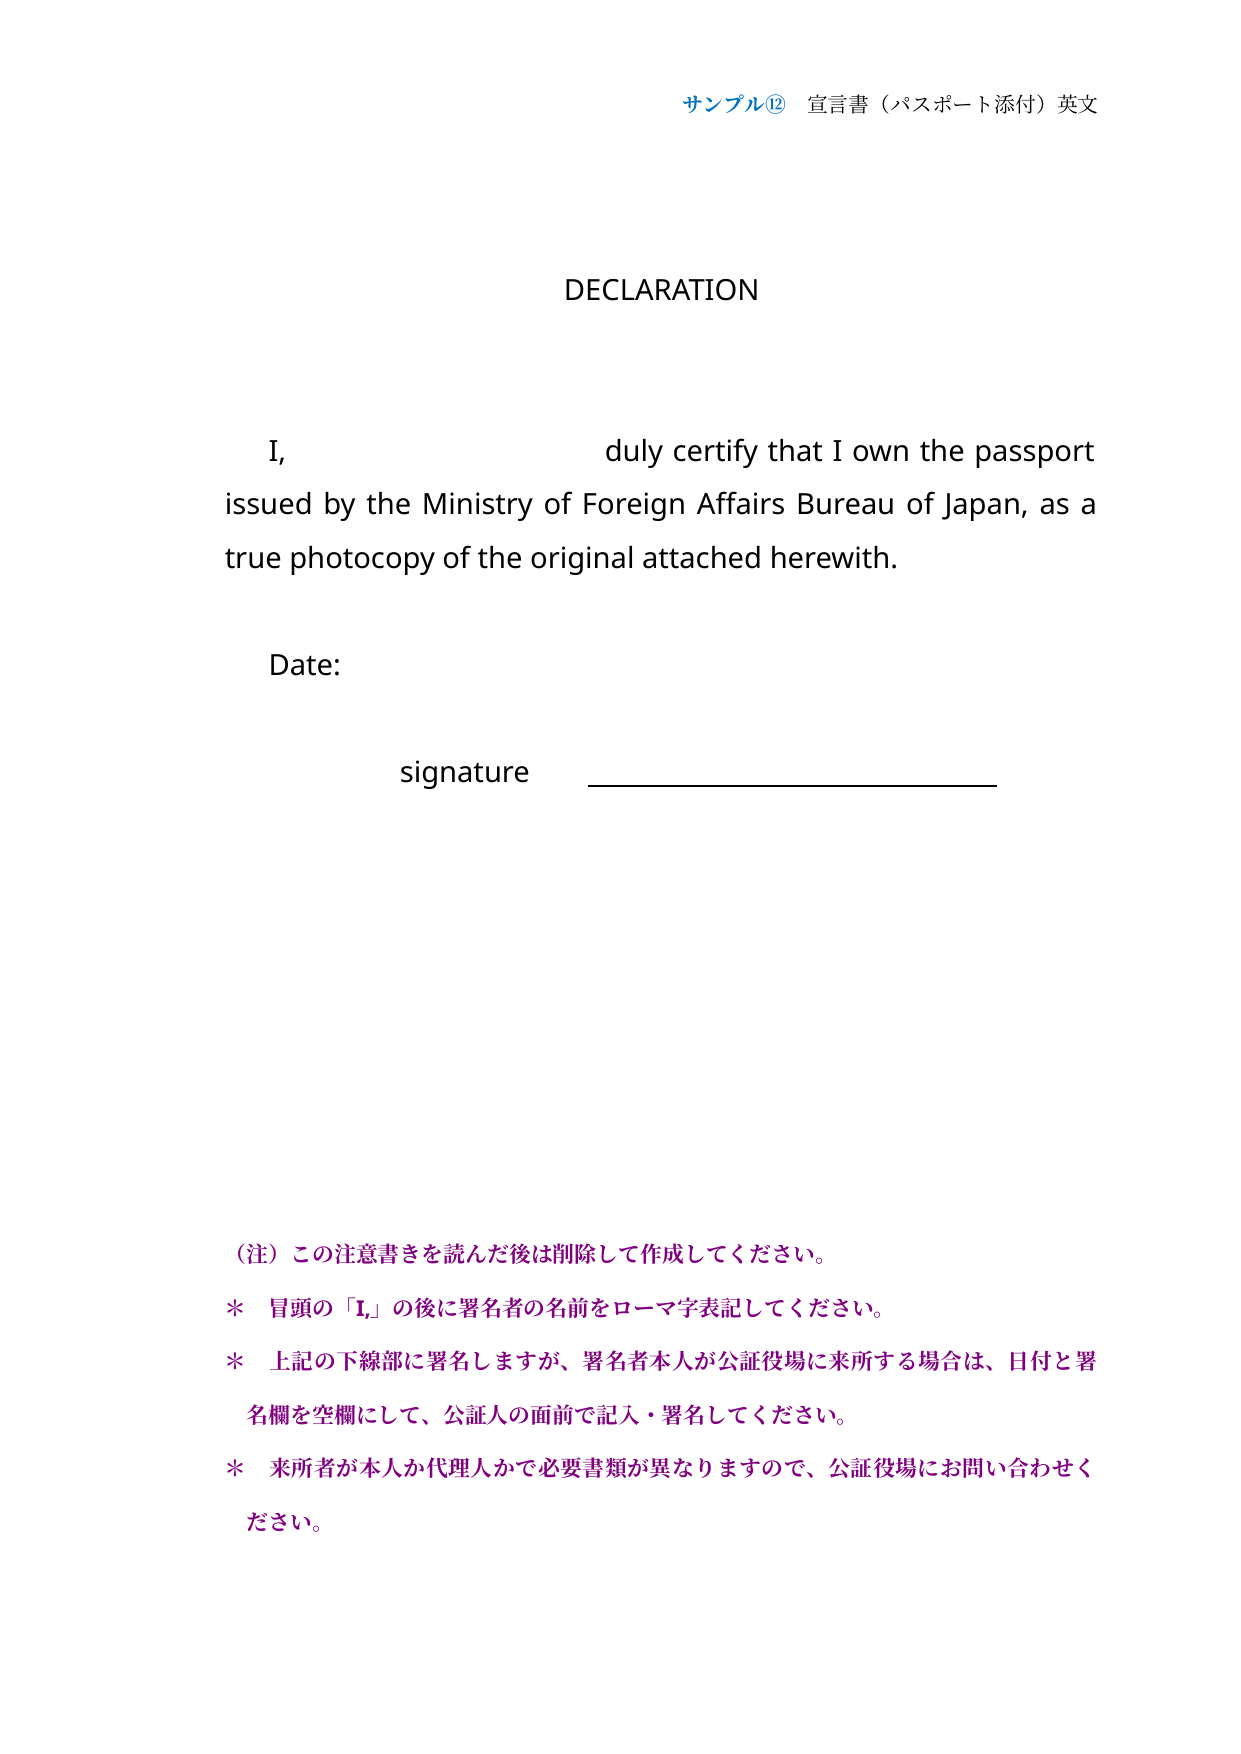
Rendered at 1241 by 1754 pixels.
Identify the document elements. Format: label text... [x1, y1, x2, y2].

text signature [224, 744, 1098, 798]
text （注）この注意書きを読んだ後は削除して作成してください。 [224, 1226, 1098, 1280]
text ＊ 来所者が本人か代理人かで必要書類が異なりますので、公証役場にお問い合わせください。 [224, 1440, 1098, 1547]
text ＊ 冒頭の「I,」の後に署名者の名前をローマ字表記してください。 [224, 1280, 1098, 1333]
text ＊ 上記の下線部に署名しますが、署名者本人が公証役場に来所する場合は、日付と署名欄を空欄にして、公証人の面前で記入・署名してください。 [224, 1333, 1098, 1440]
text Date: [224, 637, 1098, 691]
text DECLARATION [224, 262, 1098, 316]
text I, duly certify that I own the passport issued by the Ministry of Foreign Affairs Bureau of Japan, as a true photocopy of the original attached herewith. [224, 423, 1098, 584]
